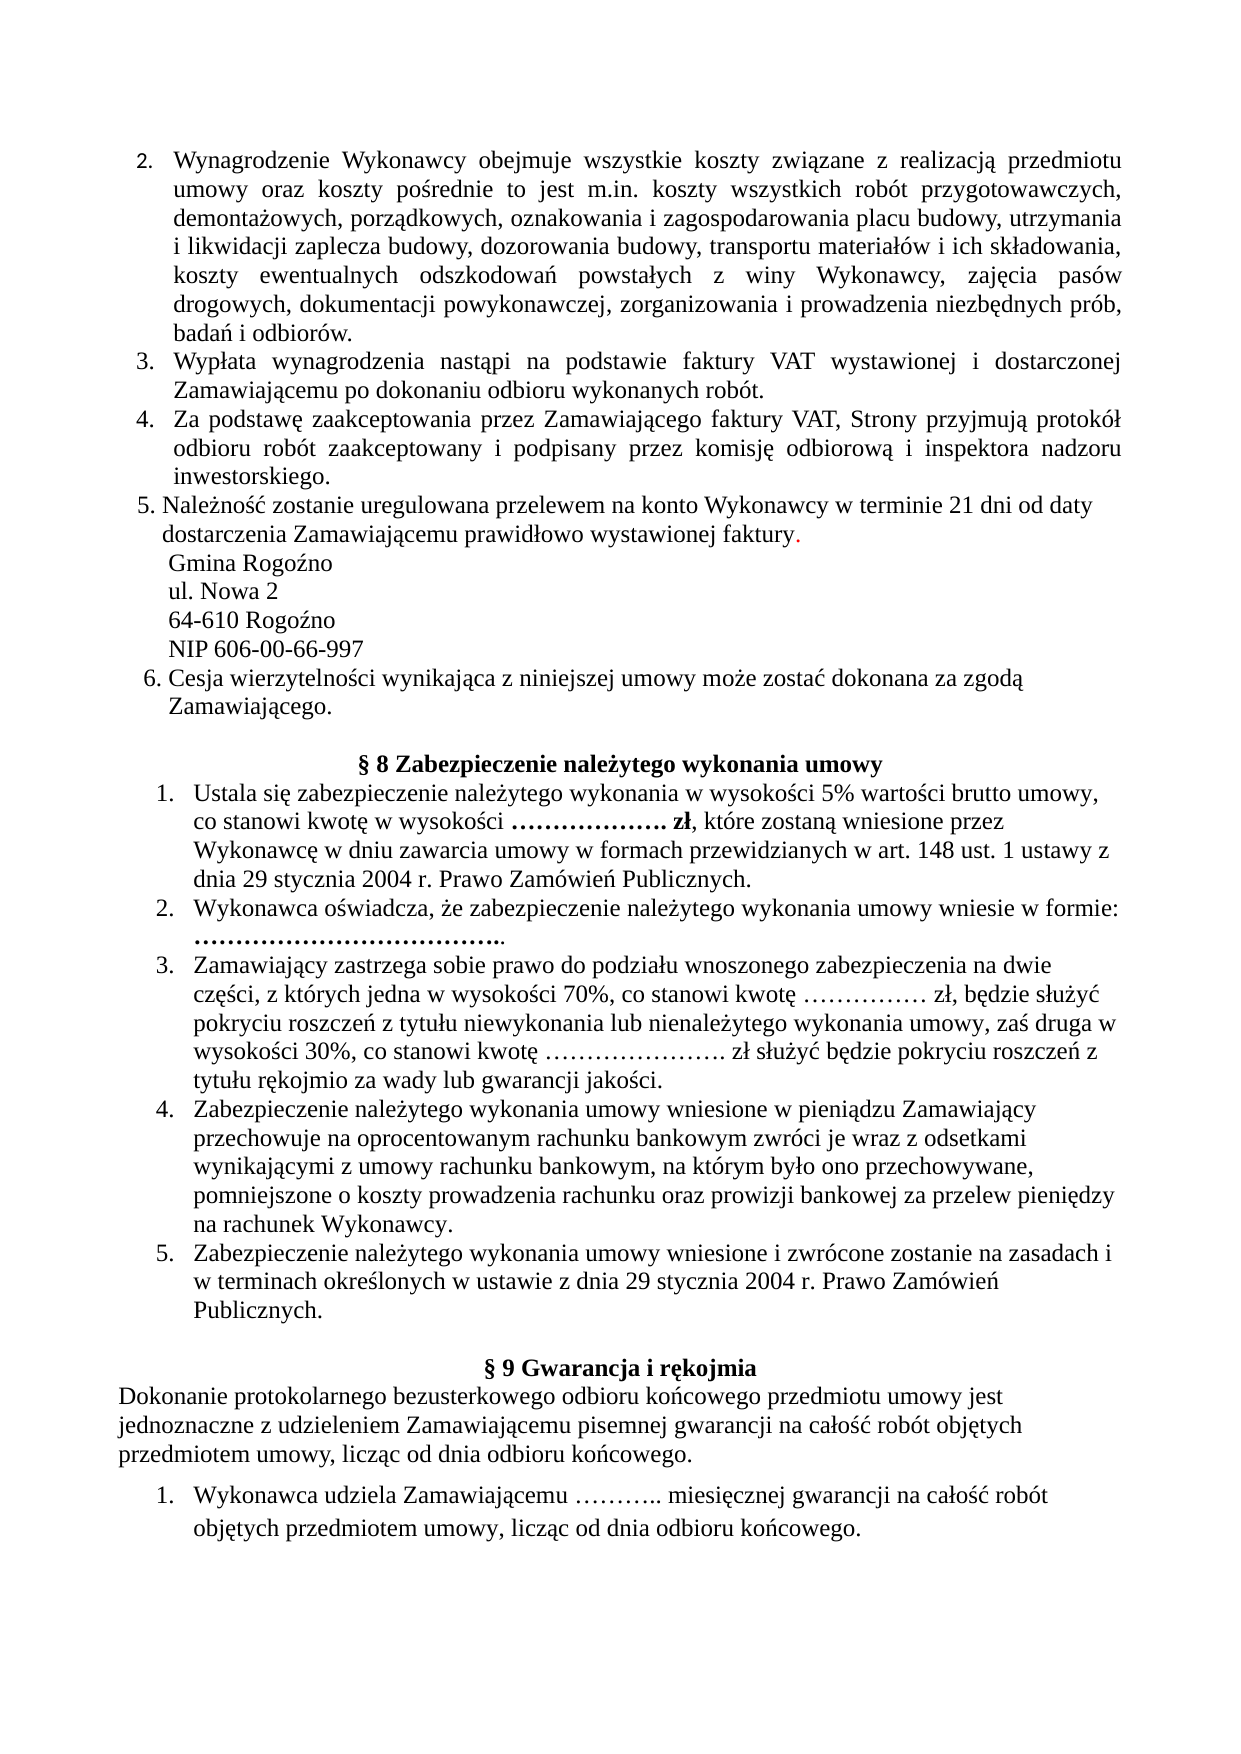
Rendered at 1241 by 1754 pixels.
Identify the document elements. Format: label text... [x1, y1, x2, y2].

list Ustala się zabezpieczenie należytego wykonania w wysokości 5% wartości brutto umowy, co stanowi kwotę w wysokości ………………. zł, które zostaną wniesione przez Wykonawcę w dniu zawarcia umowy w formach przewidzianych w art. 148 ust. 1 ustawy z dnia 29 stycznia 2004 r. Prawo Zamówień Publicznych. [156, 778, 1122, 893]
text Dokonanie protokolarnego bezusterkowego odbioru końcowego przedmiotu umowy jest jednoznaczne z udzieleniem Zamawiającemu pisemnej gwarancji na całość robót objętych przedmiotem umowy, licząc od dnia odbioru końcowego. [118, 1381, 1122, 1468]
text Gmina Rogoźno [118, 548, 1122, 576]
text NIP 606-00-66-997 [118, 634, 1122, 663]
text § 9 Gwarancja i rękojmia [118, 1353, 1122, 1381]
list Wynagrodzenie Wykonawcy obejmuje wszystkie koszty związane z realizacją przedmiotu umowy oraz koszty pośrednie to jest m.in. koszty wszystkich robót przygotowawczych, demontażowych, porządkowych, oznakowania i zagospodarowania placu budowy, utrzymania i likwidacji zaplecza budowy, dozorowania budowy, transportu materiałów i ich składowania, koszty ewentualnych odszkodowań powstałych z winy Wykonawcy, zajęcia pasów drogowych, dokumentacji powykonawczej, zorganizowania i prowadzenia niezbędnych prób, badań i odbiorów. [136, 145, 1122, 346]
text 64-610 Rogoźno [118, 605, 1122, 634]
list Zabezpieczenie należytego wykonania umowy wniesione i zwrócone zostanie na zasadach i w terminach określonych w ustawie z dnia 29 stycznia 2004 r. Prawo Zamówień Publicznych. [156, 1238, 1122, 1324]
text dostarczenia Zamawiającemu prawidłowo wystawionej faktury. [118, 519, 1122, 548]
list Zabezpieczenie należytego wykonania umowy wniesione w pieniądzu Zamawiający przechowuje na oprocentowanym rachunku bankowym zwróci je wraz z odsetkami wynikającymi z umowy rachunku bankowym, na którym było ono przechowywane, pomniejszone o koszty prowadzenia rachunku oraz prowizji bankowej za przelew pieniędzy na rachunek Wykonawcy. [156, 1094, 1122, 1238]
text Zamawiającego. [118, 691, 1122, 720]
list Za podstawę zaakceptowania przez Zamawiającego faktury VAT, Strony przyjmują protokół odbioru robót zaakceptowany i podpisany przez komisję odbiorową i inspektora nadzoru inwestorskiego. [136, 404, 1122, 490]
text ul. Nowa 2 [118, 576, 1122, 605]
text 6. Cesja wierzytelności wynikająca z niniejszej umowy może zostać dokonana za zgodą [118, 663, 1122, 691]
text § 8 Zabezpieczenie należytego wykonania umowy [118, 749, 1122, 778]
list Wykonawca udziela Zamawiającemu ……….. miesięcznej gwarancji na całość robót objętych przedmiotem umowy, licząc od dnia odbioru końcowego. [156, 1480, 1122, 1542]
list Wypłata wynagrodzenia nastąpi na podstawie faktury VAT wystawionej i dostarczonej Zamawiającemu po dokonaniu odbioru wykonanych robót. [136, 346, 1122, 404]
list Wykonawca oświadcza, że zabezpieczenie należytego wykonania umowy wniesie w formie: ……………………………….. [156, 893, 1122, 950]
list Zamawiający zastrzega sobie prawo do podziału wnoszonego zabezpieczenia na dwie części, z których jedna w wysokości 70%, co stanowi kwotę …………… zł, będzie służyć pokryciu roszczeń z tytułu niewykonania lub nienależytego wykonania umowy, zaś druga w wysokości 30%, co stanowi kwotę …………………. zł służyć będzie pokryciu roszczeń z tytułu rękojmio za wady lub gwarancji jakości. [156, 950, 1122, 1094]
text 5. Należność zostanie uregulowana przelewem na konto Wykonawcy w terminie 21 dni od daty [118, 490, 1122, 519]
